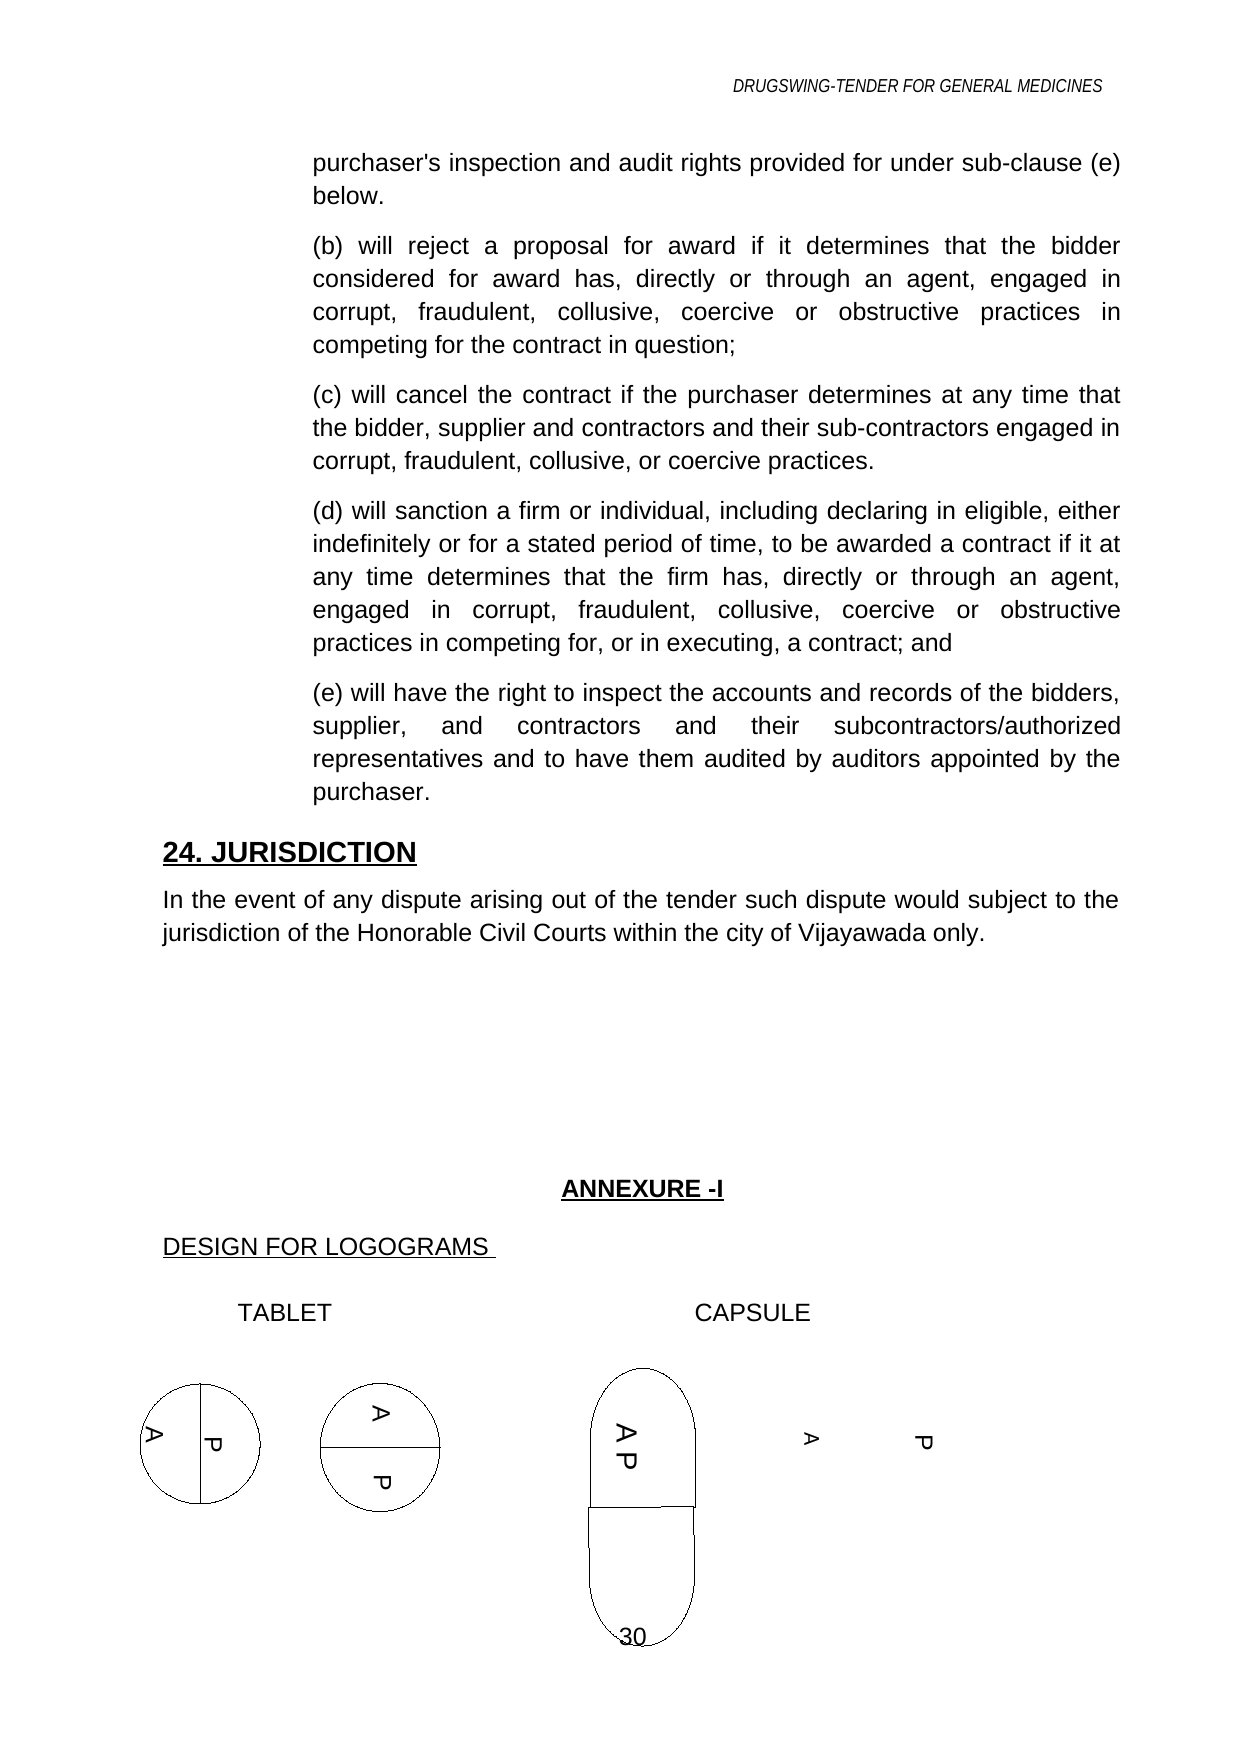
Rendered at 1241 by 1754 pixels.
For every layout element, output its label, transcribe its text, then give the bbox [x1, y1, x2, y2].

text (b) will reject a proposal for award if it determines that the bidder considered for award has, directly or through an agent, engaged in corrupt, fraudulent, collusive, coercive or obstructive practices in competing for the contract in question; [162, 231, 1122, 358]
text DESIGN FOR LOGOGRAMS [162, 1232, 1122, 1261]
text In the event of any dispute arising out of the tender such dispute would subject to the jurisdiction of the Honorable Civil Courts within the city of Vijayawada only. [162, 884, 1122, 946]
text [312, 148, 1122, 209]
subtitle ANNEXURE -I [162, 1174, 1122, 1203]
text (d) will sanction a firm or individual, including declaring in eligible, either indefinitely or for a stated period of time, to be awarded a contract if it at any time determines that the firm has, directly or through an agent, engaged in corrupt, fraudulent, collusive, coercive or obstructive practices in competing for, or in executing, a contract; and [162, 496, 1122, 657]
text TABLET CAPSULE [162, 1298, 1122, 1327]
text (c) will cancel the contract if the purchaser determines at any time that the bidder, supplier and contractors and their sub-contractors engaged in corrupt, fraudulent, collusive, or coercive practices. [162, 380, 1122, 474]
subtitle 24. JURISDICTION [162, 835, 1122, 868]
text (e) will have the right to inspect the accounts and records of the bidders, supplier, and contractors and their subcontractors/authorized representatives and to have them audited by auditors appointed by the purchaser. [162, 678, 1122, 806]
